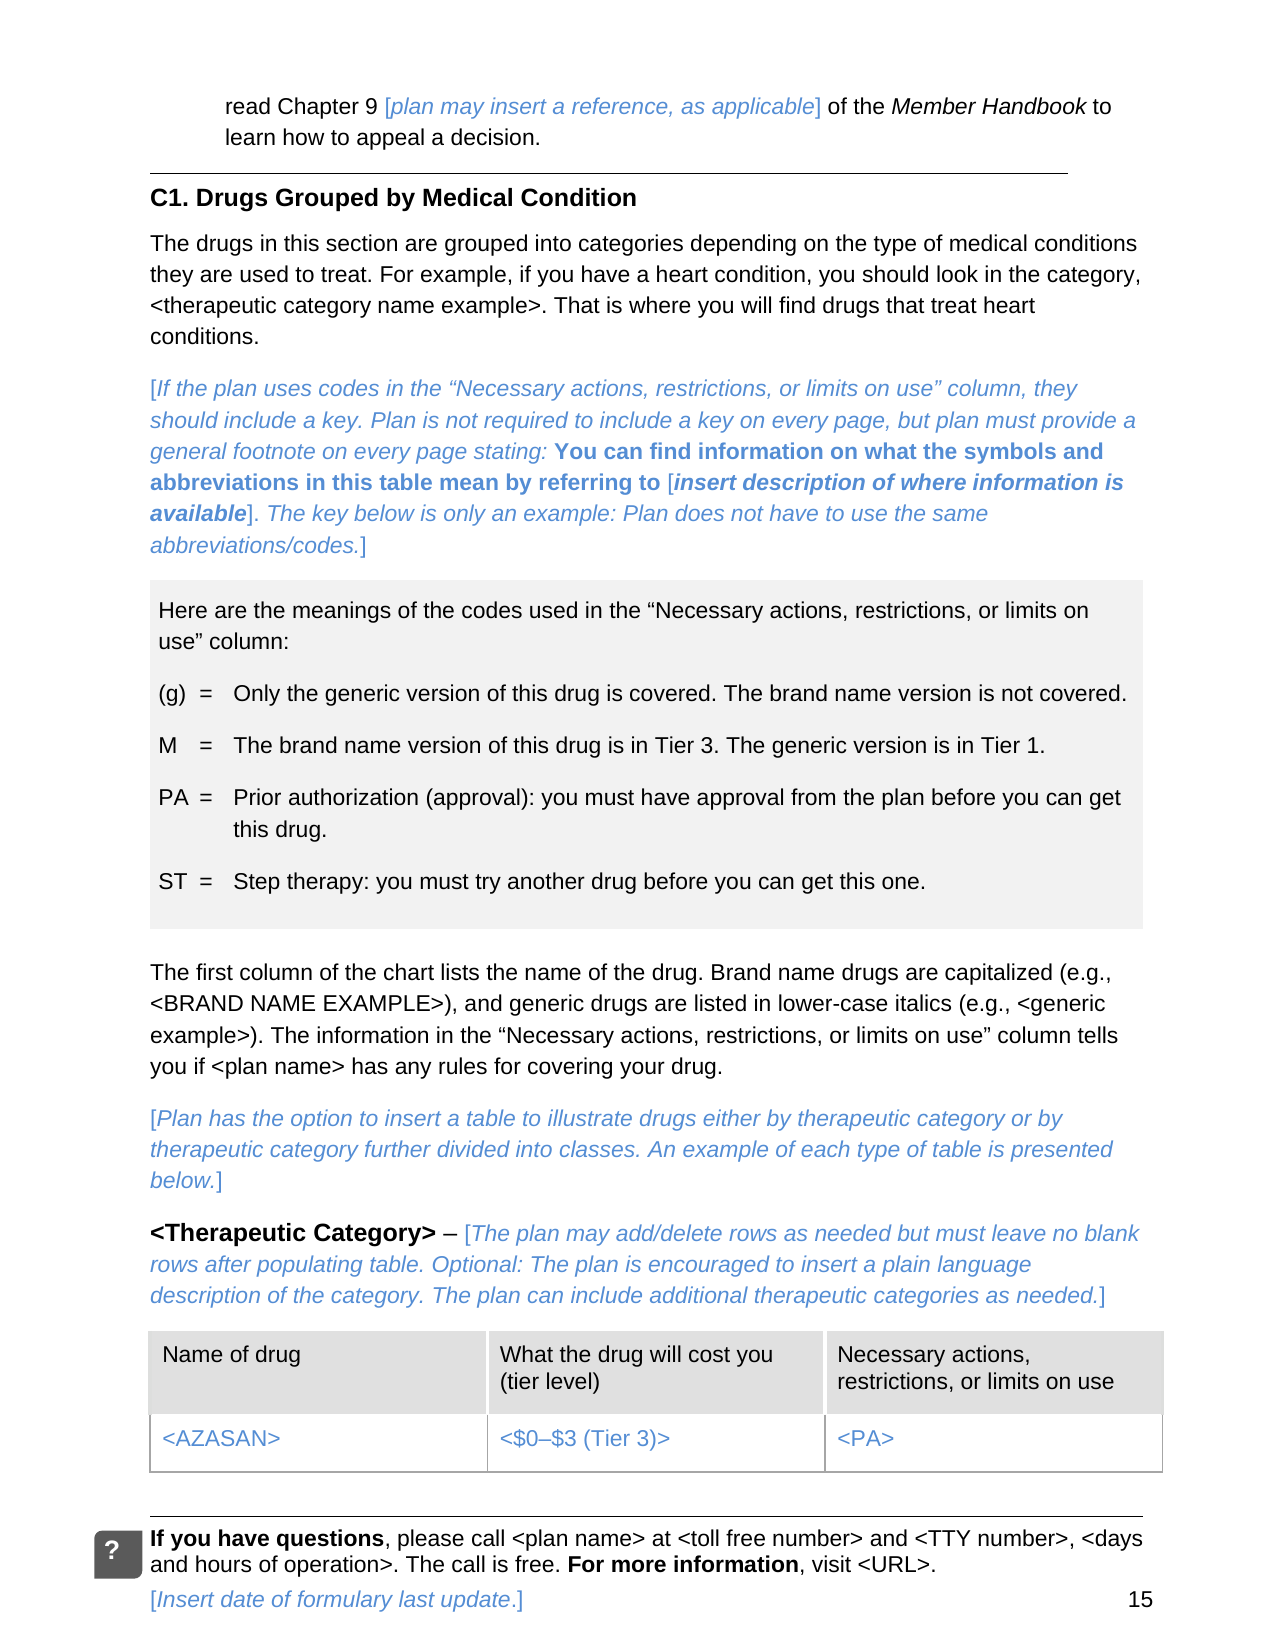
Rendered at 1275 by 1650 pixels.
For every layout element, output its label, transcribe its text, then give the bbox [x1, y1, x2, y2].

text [187, 89, 1143, 152]
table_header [489, 1331, 823, 1414]
text [Plan has the option to insert a table to illustrate drugs either by therapeutic category or by therapeutic category further divided into classes. An example of each type of table is presented below.] [150, 1101, 1143, 1195]
table_cell <$0–$3 (Tier 3)> [488, 1415, 824, 1471]
subtitle C1. Drugs Grouped by Medical Condition [150, 174, 1068, 213]
text The drugs in this section are grouped into categories depending on the type of medical conditions they are used to treat. For example, if you have a heart condition, you should look in the category, <therapeutic category name example>. That is where you will find drugs that treat heart conditions. [150, 226, 1143, 351]
text <Therapeutic Category> – [The plan may add/delete rows as needed but must leave no blank rows after populating table. Optional: The plan is encouraged to insert a plain language description of the category. The plan can include additional therapeutic categories as needed.] [150, 1216, 1143, 1310]
text The first column of the chart lists the name of the drug. Brand name drugs are capitalized (e.g., <BRAND NAME EXAMPLE>), and generic drugs are listed in lower-case italics (e.g., <generic example>). The information in the “Necessary actions, restrictions, or limits on use” column tells you if <plan name> has any rules for covering your drug. [150, 956, 1143, 1081]
table_header Here are the meanings of the codes used in the “Necessary actions, restrictions, or limits on use” column: (g) = Only the generic version of this drug is covered. The brand name version is not covered. M = The brand name version of this drug is in Tier 3. The generic version is in Tier 1. PA = Prior authorization (approval): you must have approval from the plan before you can get this drug. ST = Step therapy: you must try another drug before you can get this one. [151, 581, 1142, 928]
table_cell <PA> [826, 1415, 1162, 1471]
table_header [827, 1331, 1161, 1414]
table_cell <AZASAN> [151, 1415, 487, 1471]
text [If the plan uses codes in the “Necessary actions, restrictions, or limits on use” column, they should include a key. Plan is not required to include a key on every page, but plan must provide a general footnote on every page stating: You can find information on what the symbols and abbreviations in this table mean by referring to [insert description of where information is available]. The key below is only an example: Plan does not have to use the same abbreviations/codes.] [150, 372, 1143, 559]
table_header Name of drug [152, 1331, 486, 1414]
